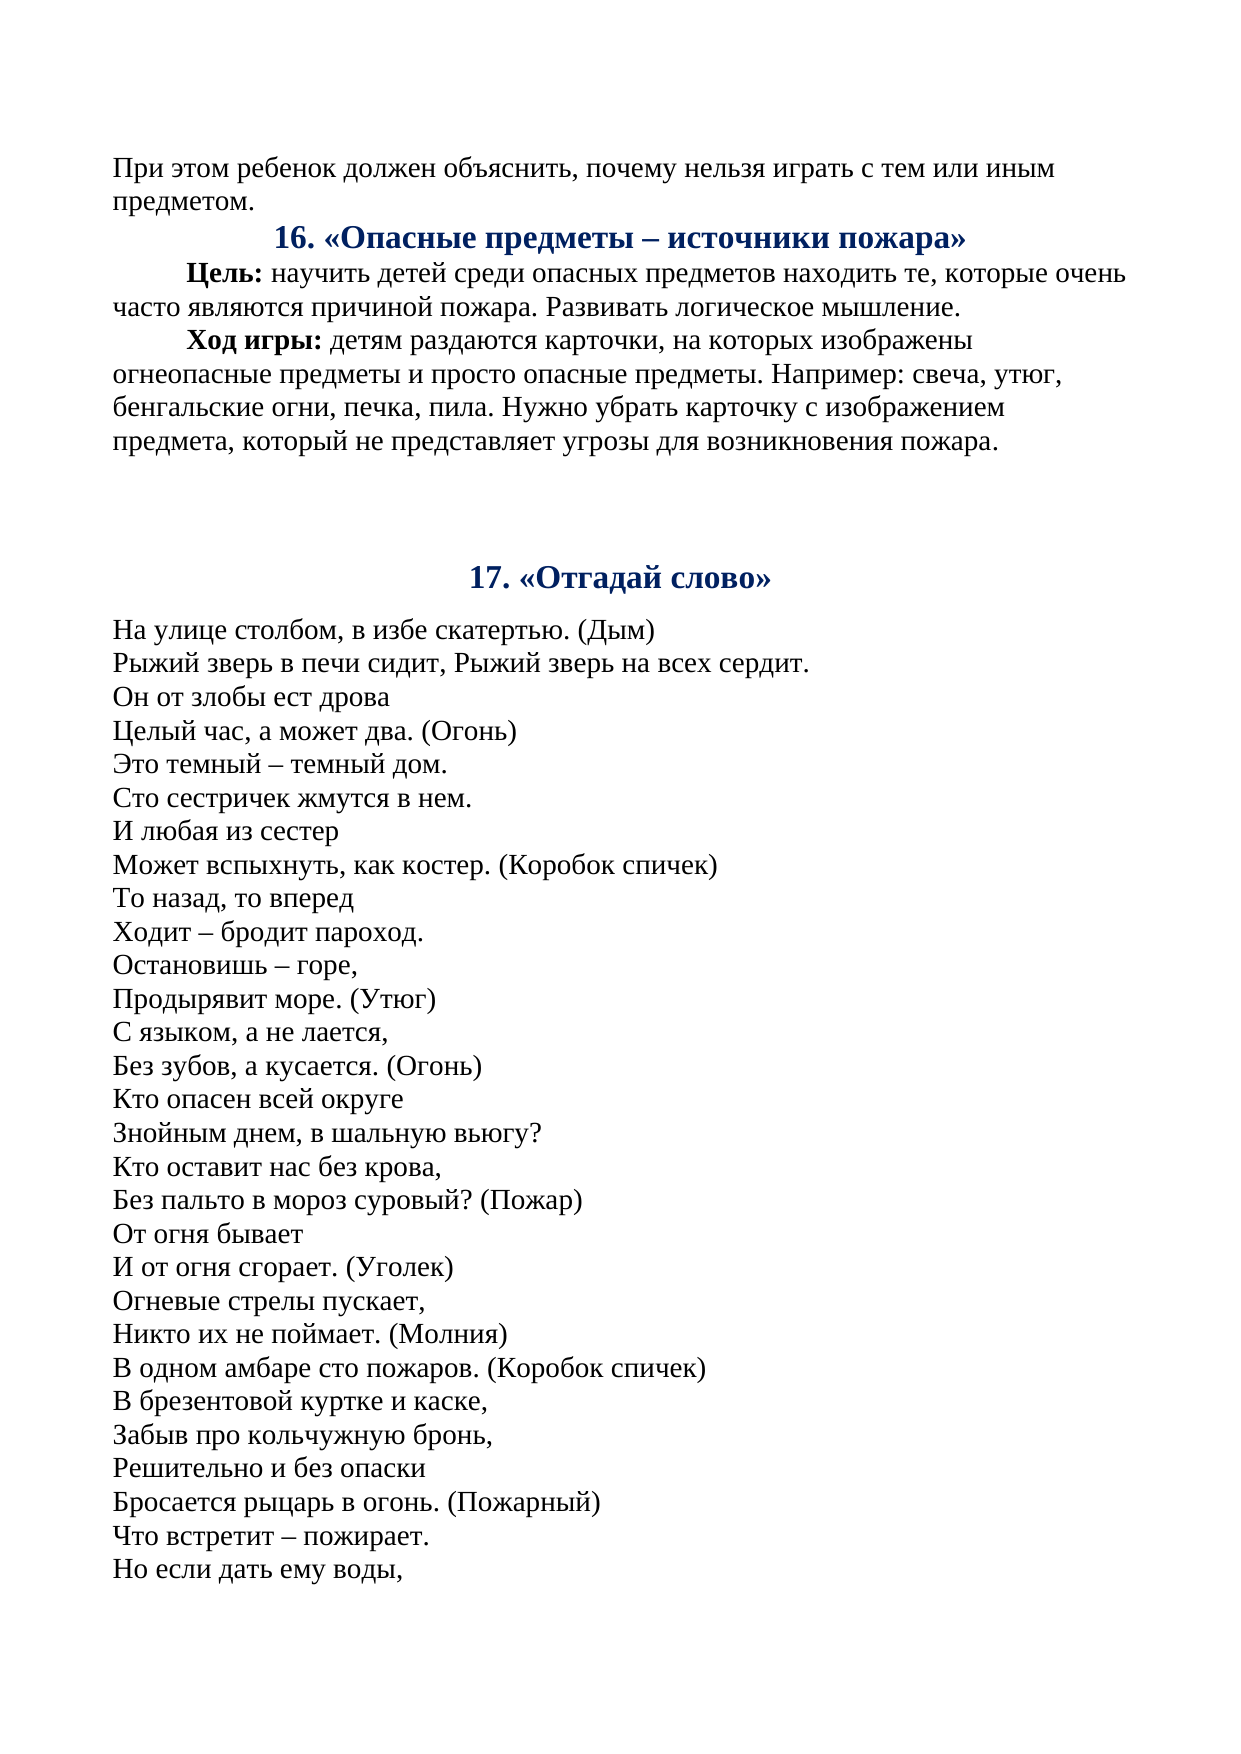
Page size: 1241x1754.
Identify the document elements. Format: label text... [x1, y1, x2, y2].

text Забыв про кольчужную бронь, [112, 1417, 1128, 1451]
text Это темный – темный дом. [112, 746, 1128, 780]
text Бросается рыцарь в огонь. (Пожарный) [112, 1484, 1128, 1518]
text Огневые стрелы пускает, [112, 1283, 1128, 1316]
text Но если дать ему воды, [112, 1551, 1128, 1585]
text 16. «Опасные предметы – источники пожара» [112, 217, 1128, 255]
text Цель: научить детей среди опасных предметов находить те, которые очень часто являются причиной пожара. Развивать логическое мышление. [112, 255, 1128, 322]
text Целый час, а может два. (Огонь) [112, 713, 1128, 746]
text Остановишь – горе, [112, 947, 1128, 981]
text Кто опасен всей округе [112, 1082, 1128, 1115]
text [112, 150, 1128, 217]
text С языком, а не лается, [112, 1014, 1128, 1048]
text Никто их не поймает. (Молния) [112, 1316, 1128, 1350]
text В одном амбаре сто пожаров. (Коробок спичек) [112, 1350, 1128, 1383]
text 17. «Отгадай слово» [112, 557, 1128, 595]
text Он от злобы ест дрова [112, 679, 1128, 713]
text Ходит – бродит пароход. [112, 914, 1128, 947]
text Без зубов, а кусается. (Огонь) [112, 1048, 1128, 1082]
text Решительно и без опаски [112, 1451, 1128, 1484]
text Продырявит море. (Утюг) [112, 981, 1128, 1014]
text И от огня сгорает. (Уголек) [112, 1249, 1128, 1283]
text На улице столбом, в избе скатертью. (Дым) [112, 612, 1128, 646]
text Без пальто в мороз суровый? (Пожар) [112, 1182, 1128, 1216]
text И любая из сестер [112, 813, 1128, 847]
text От огня бывает [112, 1216, 1128, 1249]
text То назад, то вперед [112, 880, 1128, 914]
text Может вспыхнуть, как костер. (Коробок спичек) [112, 847, 1128, 880]
text Рыжий зверь в печи сидит, Рыжий зверь на всех сердит. [112, 646, 1128, 679]
text Ход игры: детям раздаются карточки, на которых изображены огнеопасные предметы и просто опасные предметы. Например: свеча, утюг, бенгальские огни, печка, пила. Нужно убрать карточку с изображением предмета, который не представляет угрозы для возникновения пожара. [112, 322, 1128, 457]
text Что встретит – пожирает. [112, 1518, 1128, 1551]
text В брезентовой куртке и каске, [112, 1383, 1128, 1417]
text Сто сестричек жмутся в нем. [112, 780, 1128, 813]
text Кто оставит нас без крова, [112, 1149, 1128, 1182]
text Знойным днем, в шальную вьюгу? [112, 1115, 1128, 1149]
